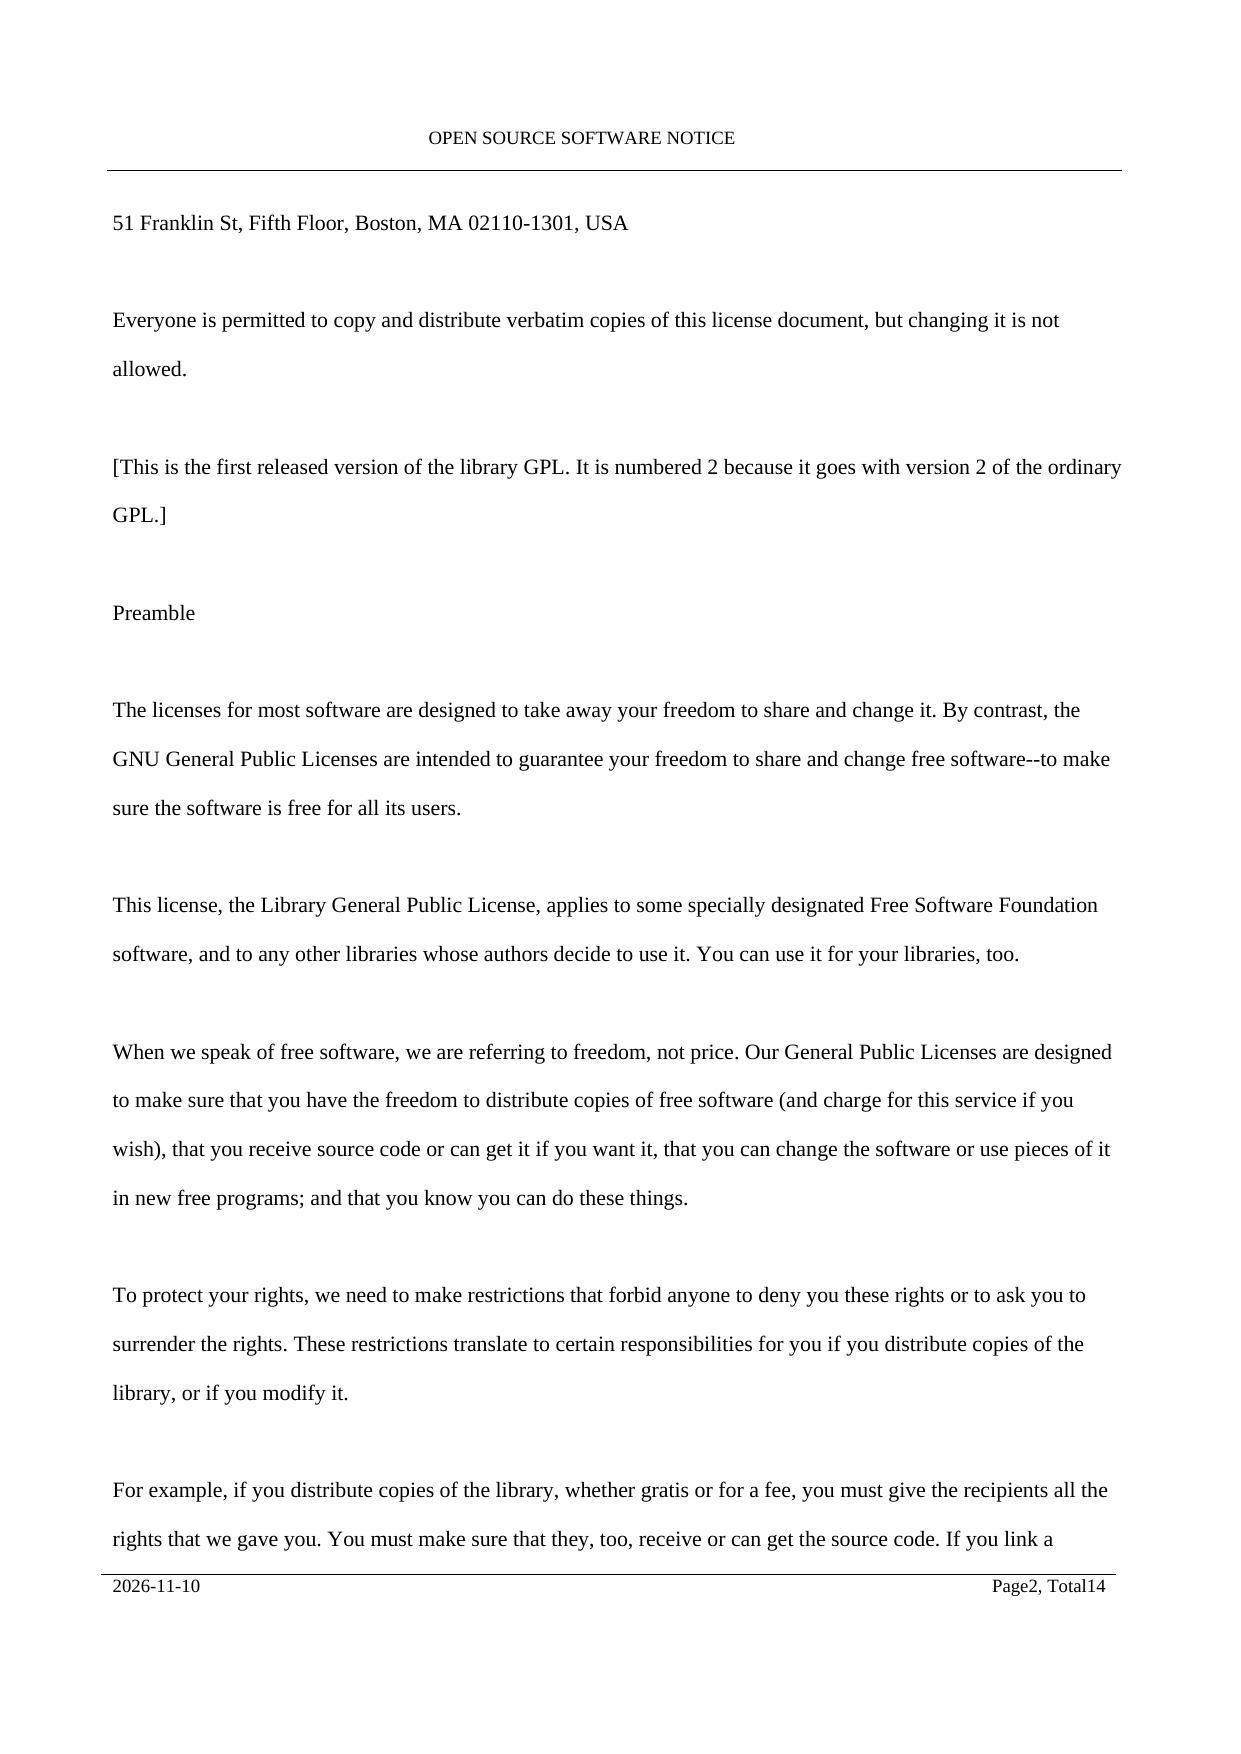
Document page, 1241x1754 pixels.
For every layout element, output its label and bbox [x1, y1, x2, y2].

text [112, 206, 1128, 1555]
